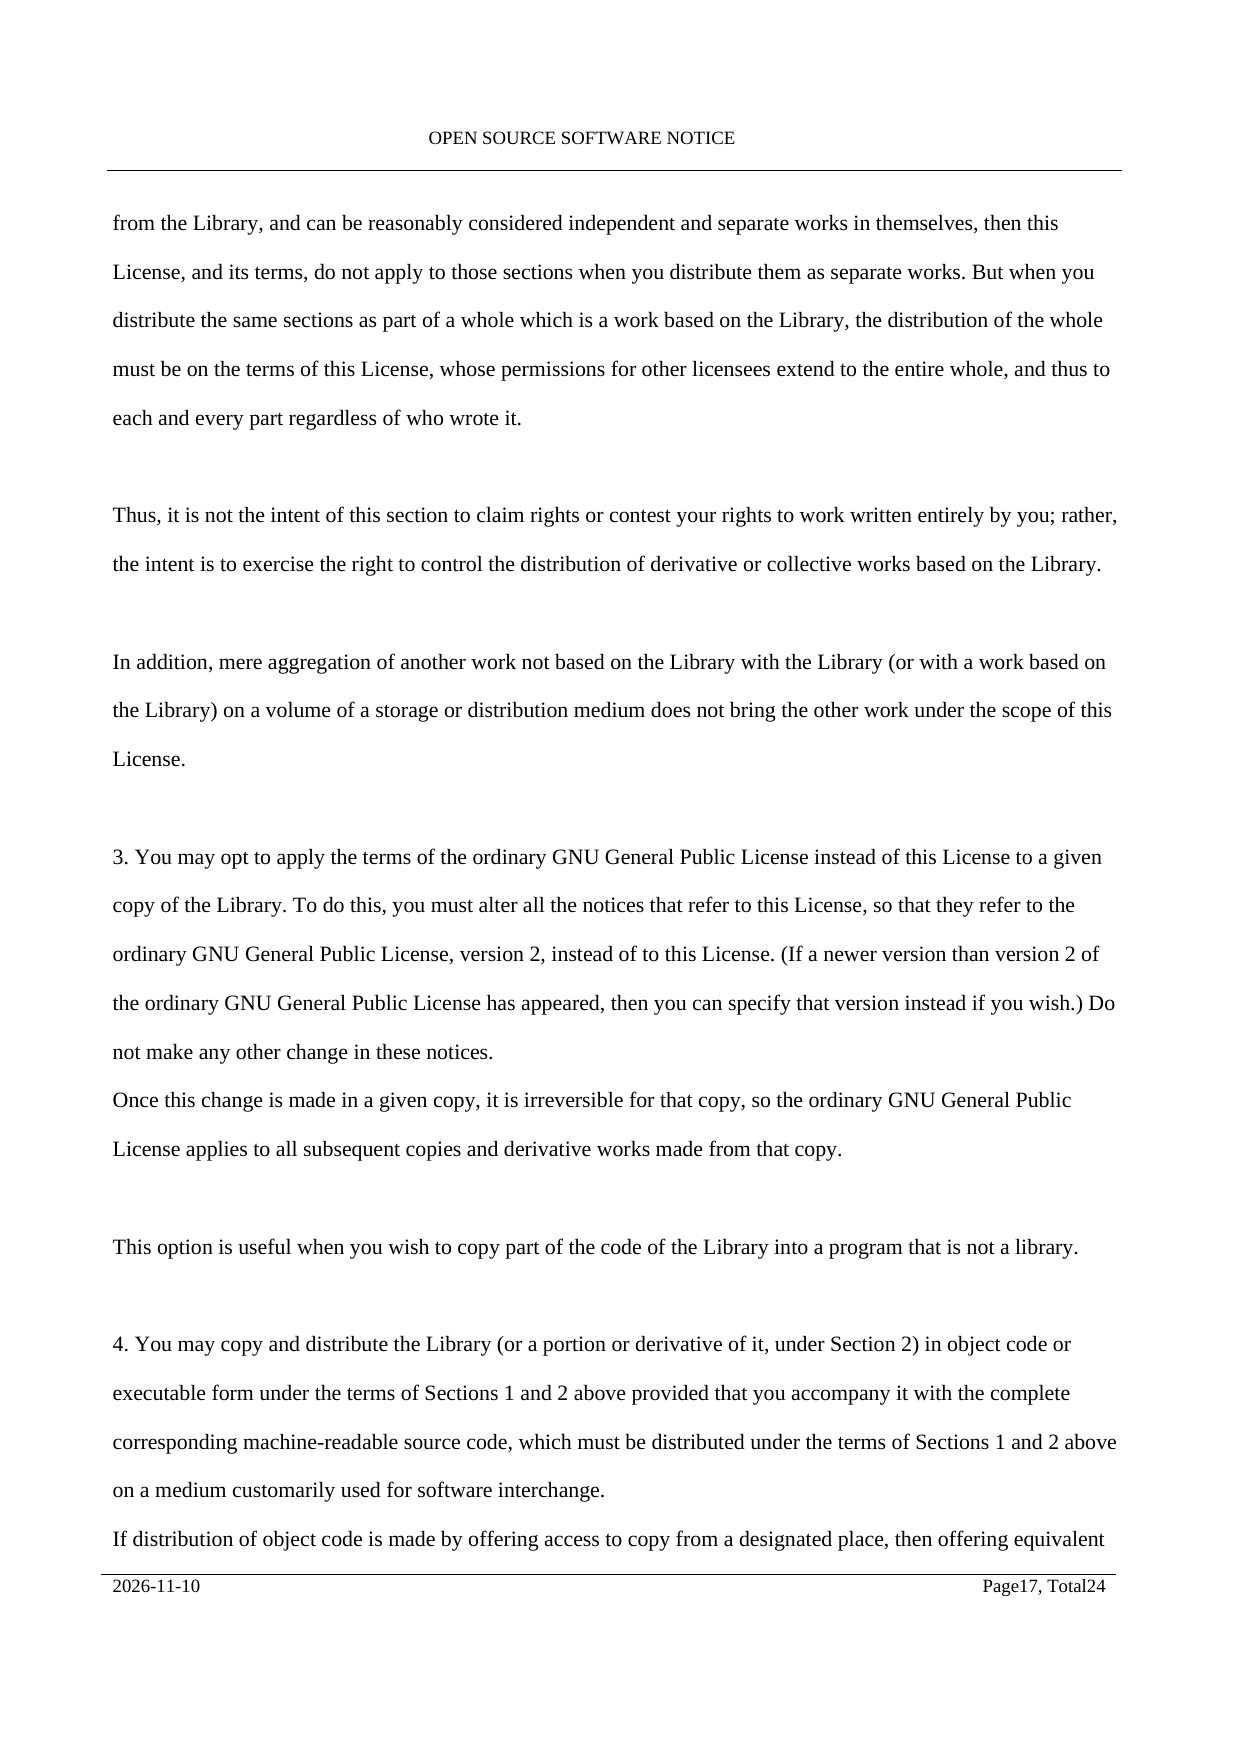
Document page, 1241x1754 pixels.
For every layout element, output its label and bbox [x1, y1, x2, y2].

text [112, 206, 1128, 1555]
